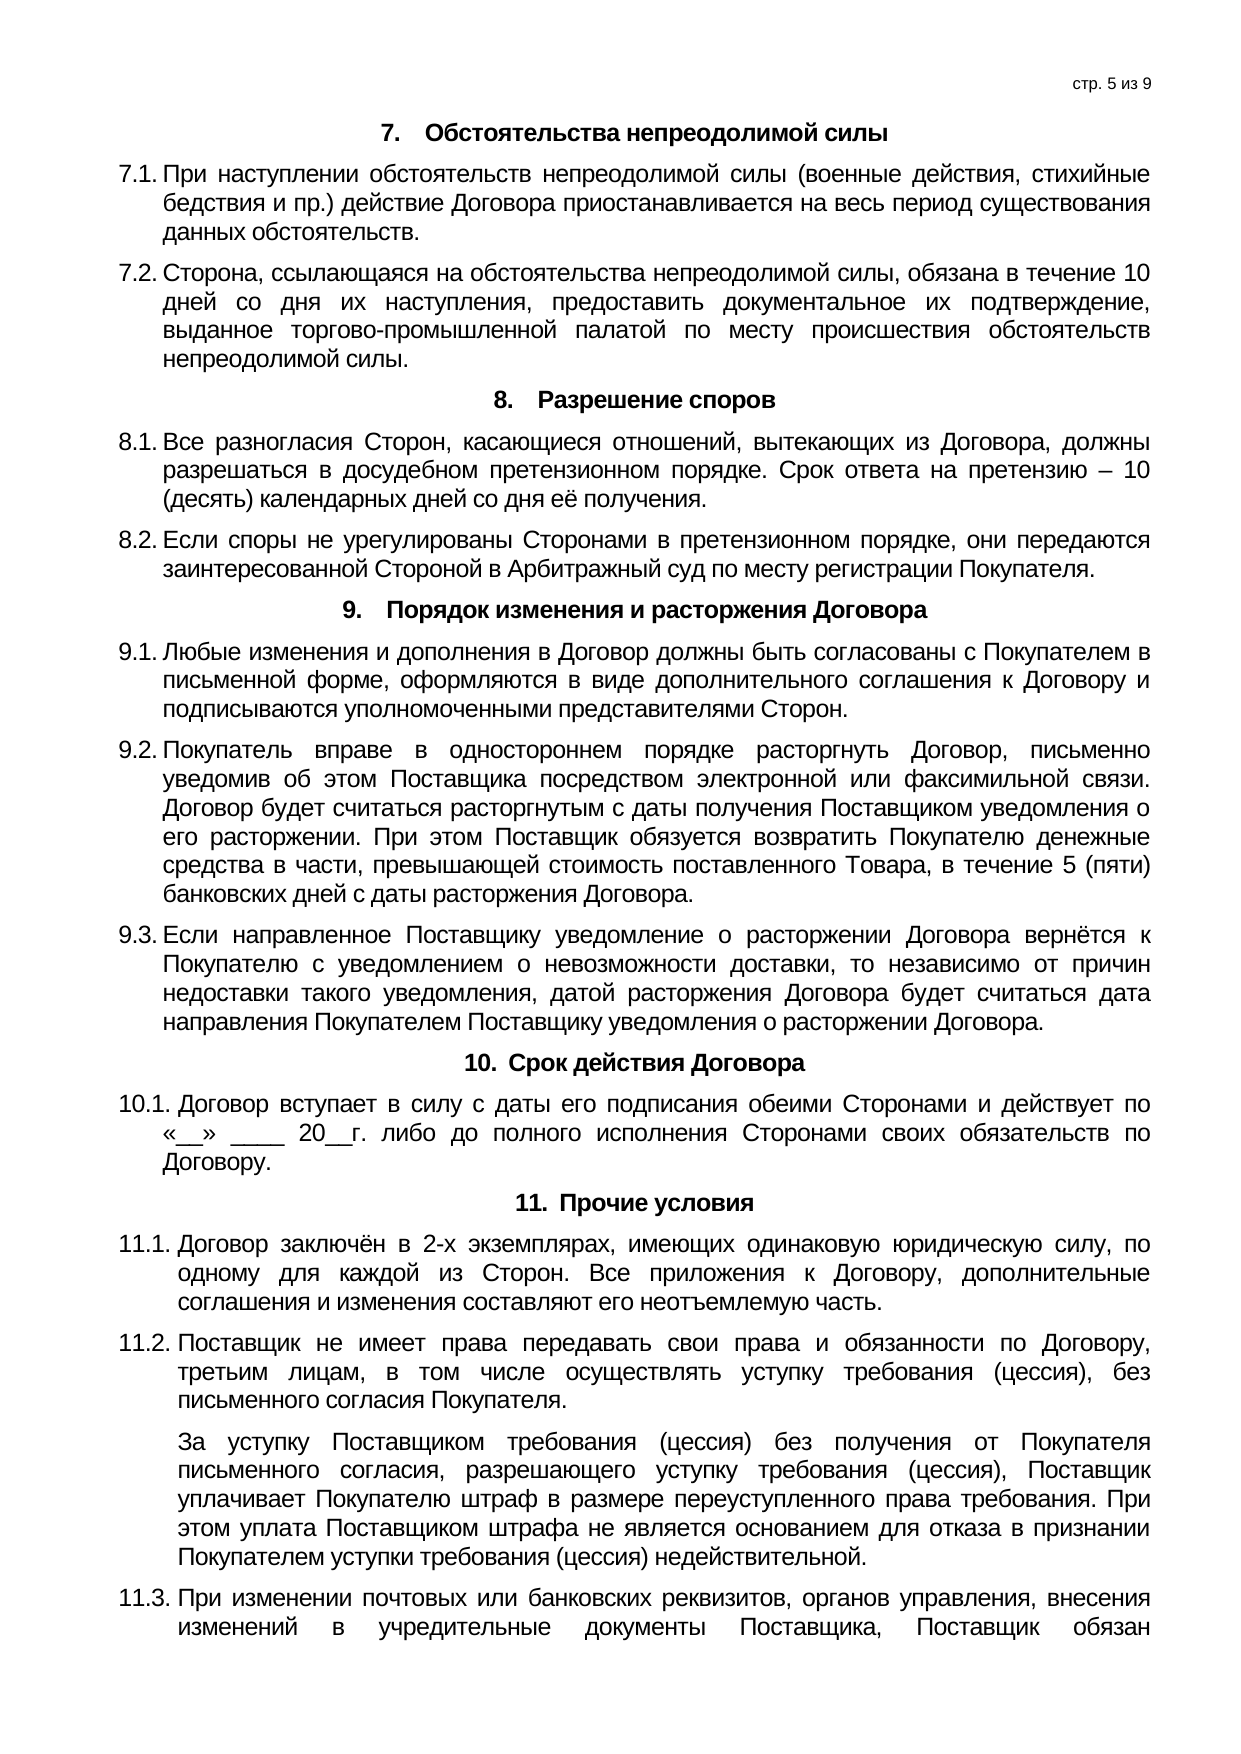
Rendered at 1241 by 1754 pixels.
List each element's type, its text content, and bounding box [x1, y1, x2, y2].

text Договор заключён в 2-х экземплярах, имеющих одинаковую юридическую силу, по одному для каждой из Сторон. Все приложения к Договору, дополнительные соглашения и изменения составляют его неотъемлемую часть. [118, 1229, 1152, 1315]
text Любые изменения и дополнения в Договор должны быть согласованы с Покупателем в письменной форме, оформляются в виде дополнительного соглашения к Договору и подписываются уполномоченными представителями Сторон. [118, 636, 1152, 723]
text Если споры не урегулированы Сторонами в претензионном порядке, они передаются заинтересованной Стороной в Арбитражный суд по месту регистрации Покупателя. [118, 525, 1152, 583]
text Покупатель вправе в одностороннем порядке расторгнуть Договор, письменно уведомив об этом Поставщика посредством электронной или факсимильной связи. Договор будет считаться расторгнутым с даты получения Поставщиком уведомления о его расторжении. При этом Поставщик обязуется возвратить Покупателю денежные средства в части, превышающей стоимость поставленного Товара, в течение 5 (пяти) банковских дней с даты расторжения Договора. [118, 735, 1152, 908]
text Если направленное Поставщику уведомление о расторжении Договора вернётся к Покупателю с уведомлением о невозможности доставки, то независимо от причин недоставки такого уведомления, датой расторжения Договора будет считаться дата направления Покупателем Поставщику уведомления о расторжении Договора. [118, 920, 1152, 1035]
text Все разногласия Сторон, касающиеся отношений, вытекающих из Договора, должны разрешаться в досудебном претензионном порядке. Срок ответа на претензию – 10 (десять) календарных дней со дня её получения. [118, 426, 1152, 513]
text Договор вступает в силу с даты его подписания обеими Сторонами и действует по «__» ____ 20__г. либо до полного исполнения Сторонами своих обязательств по Договору. [118, 1089, 1152, 1175]
text При наступлении обстоятельств непреодолимой силы (военные действия, стихийные бедствия и пр.) действие Договора приостанавливается на весь период существования данных обстоятельств. [118, 159, 1152, 245]
list За уступку Поставщиком требования (цессия) без получения от Покупателя письменного согласия, разрешающего уступку требования (цессия), Поставщик уплачивает Покупателю штраф в размере переуступленного права требования. При этом уплата Поставщиком штрафа не является основанием для отказа в признании Покупателем уступки требования (цессия) недействительной. [177, 1426, 1152, 1570]
subtitle Разрешение споров [118, 385, 1152, 414]
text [118, 1583, 1152, 1640]
subtitle Прочие условия [118, 1188, 1152, 1216]
text Сторона, ссылающаяся на обстоятельства непреодолимой силы, обязана в течение 10 дней со дня их наступления, предоставить документальное их подтверждение, выданное торгово-промышленной палатой по месту происшествия обстоятельств непреодолимой силы. [118, 258, 1152, 373]
text Поставщик не имеет права передавать свои права и обязанности по Договору, третьим лицам, в том числе осуществлять уступку требования (цессия), без письменного согласия Покупателя. [118, 1328, 1152, 1414]
subtitle Порядок изменения и расторжения Договора [118, 595, 1152, 624]
subtitle Срок действия Договора [118, 1048, 1152, 1076]
subtitle Обстоятельства непреодолимой силы [118, 118, 1152, 146]
